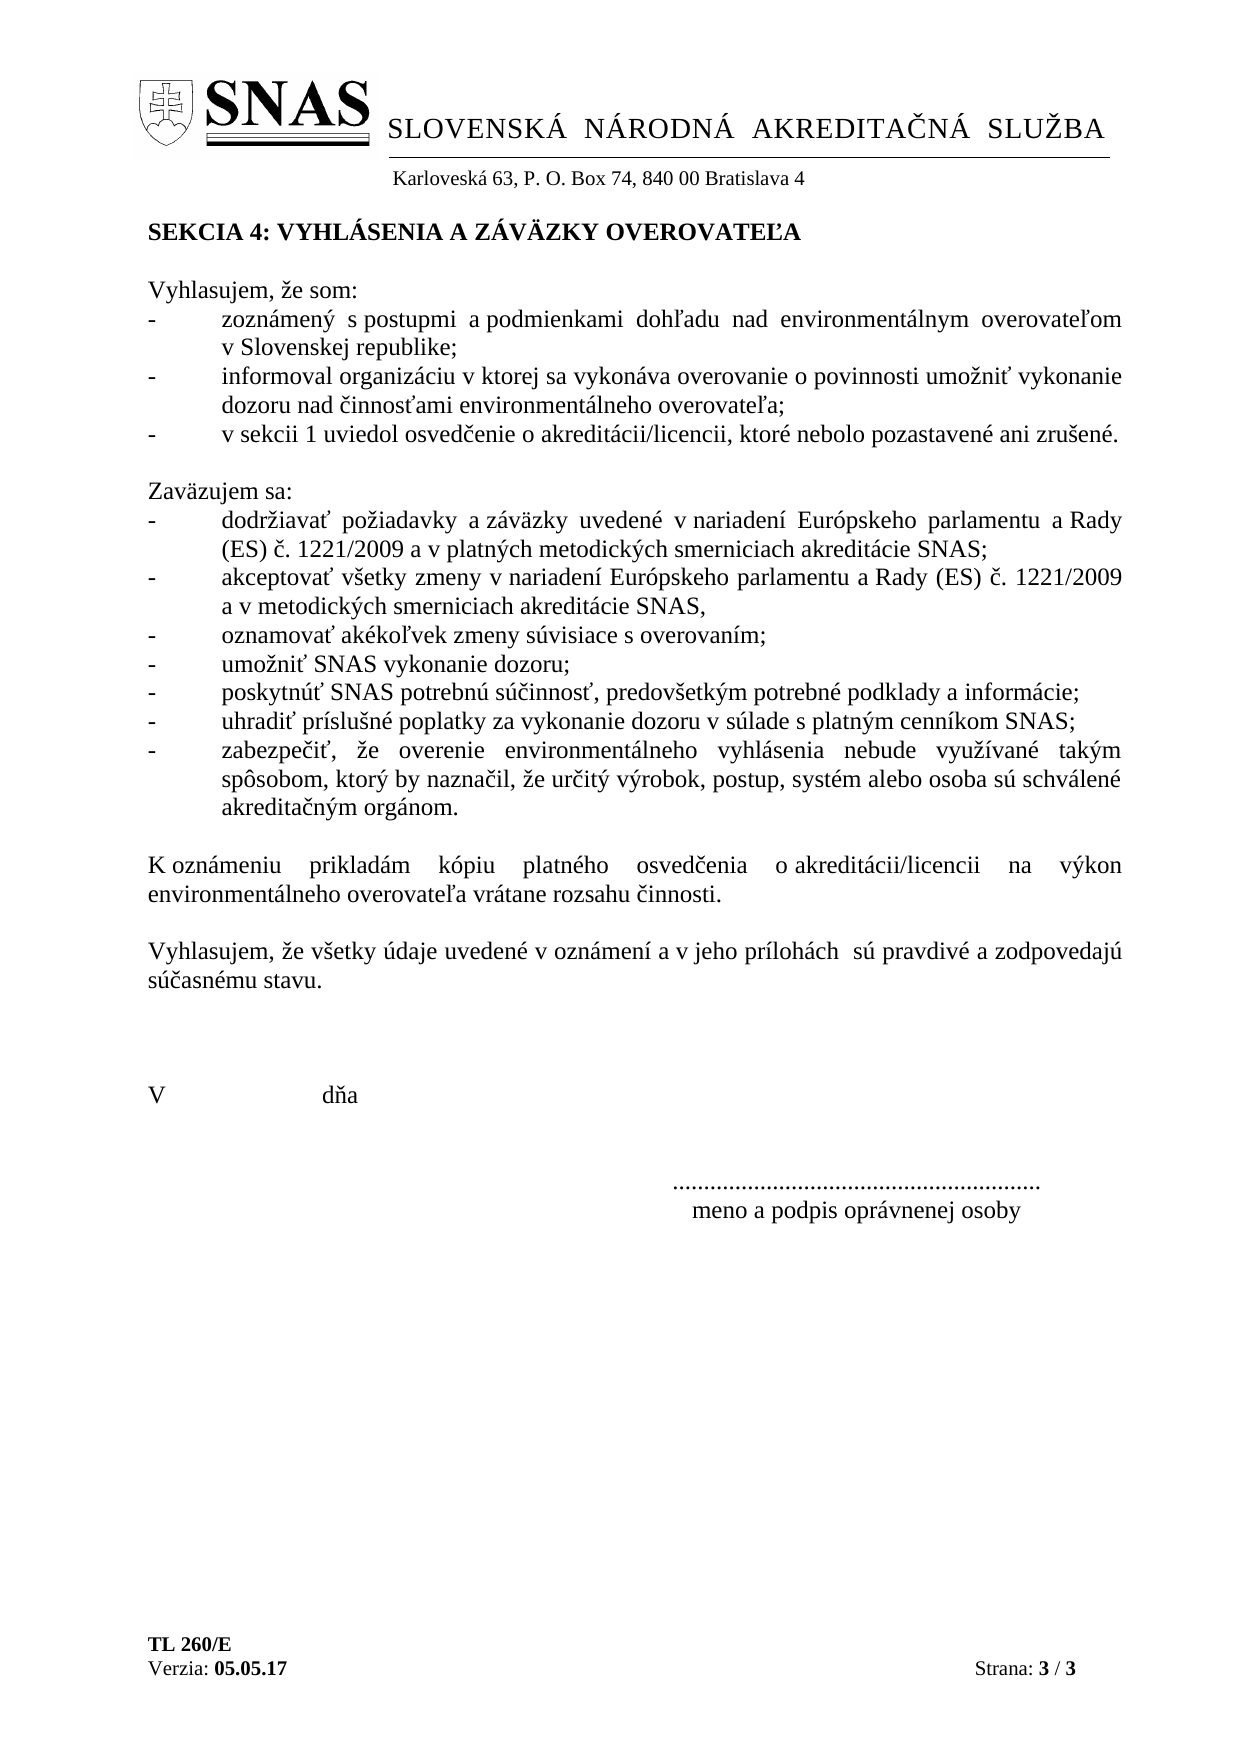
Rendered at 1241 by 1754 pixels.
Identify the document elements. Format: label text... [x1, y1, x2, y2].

text K oznámeniu prikladám kópiu platného osvedčenia o akreditácii/licencii na výkon environmentálneho overovateľa vrátane rozsahu činnosti. [148, 850, 1122, 907]
list zoznámený s postupmi a podmienkami dohľadu nad environmentálnym overovateľom v Slovenskej republike; [148, 304, 1122, 361]
list umožniť SNAS vykonanie dozoru; [148, 649, 1122, 677]
text meno a podpis oprávnenej osoby [148, 1195, 1122, 1224]
text Zaväzujem sa: [148, 476, 1122, 505]
list dodržiavať požiadavky a záväzky uvedené v nariadení Európskeho parlamentu a Rady (ES) č. 1221/2009 a v platných metodických smerniciach akreditácie SNAS; [148, 505, 1122, 562]
text Vyhlasujem, že všetky údaje uvedené v oznámení a v jeho prílohách sú pravdivé a zodpovedajú súčasnému stavu. [148, 936, 1122, 994]
list oznamovať akékoľvek zmeny súvisiace s overovaním; [148, 620, 1122, 649]
text Vyhlasujem, že som: [148, 275, 1122, 304]
list informoval organizáciu v ktorej sa vykonáva overovanie o povinnosti umožniť vykonanie dozoru nad činnosťami environmentálneho overovateľa; [148, 361, 1122, 419]
list v sekcii 1 uviedol osvedčenie o akreditácii/licencii, ktoré nebolo pozastavené ani zrušené. [148, 419, 1122, 447]
text SEKCIA 4: VYHLÁSENIA A ZÁVÄZKY OVEROVATEĽA [148, 217, 1122, 246]
list zabezpečiť, že overenie environmentálneho vyhlásenia nebude využívané takým spôsobom, ktorý by naznačil, že určitý výrobok, postup, systém alebo osoba sú schválené akreditačným orgánom. [148, 735, 1122, 821]
text V dňa [148, 1080, 1122, 1109]
list akceptovať všetky zmeny v nariadení Európskeho parlamentu a Rady (ES) č. 1221/2009 a v metodických smerniciach akreditácie SNAS, [148, 562, 1122, 620]
list uhradiť príslušné poplatky za vykonanie dozoru v súlade s platným cenníkom SNAS; [148, 706, 1122, 735]
text ........................................................... [148, 1166, 1122, 1195]
list poskytnúť SNAS potrebnú súčinnosť, predovšetkým potrebné podklady a informácie; [148, 677, 1122, 706]
